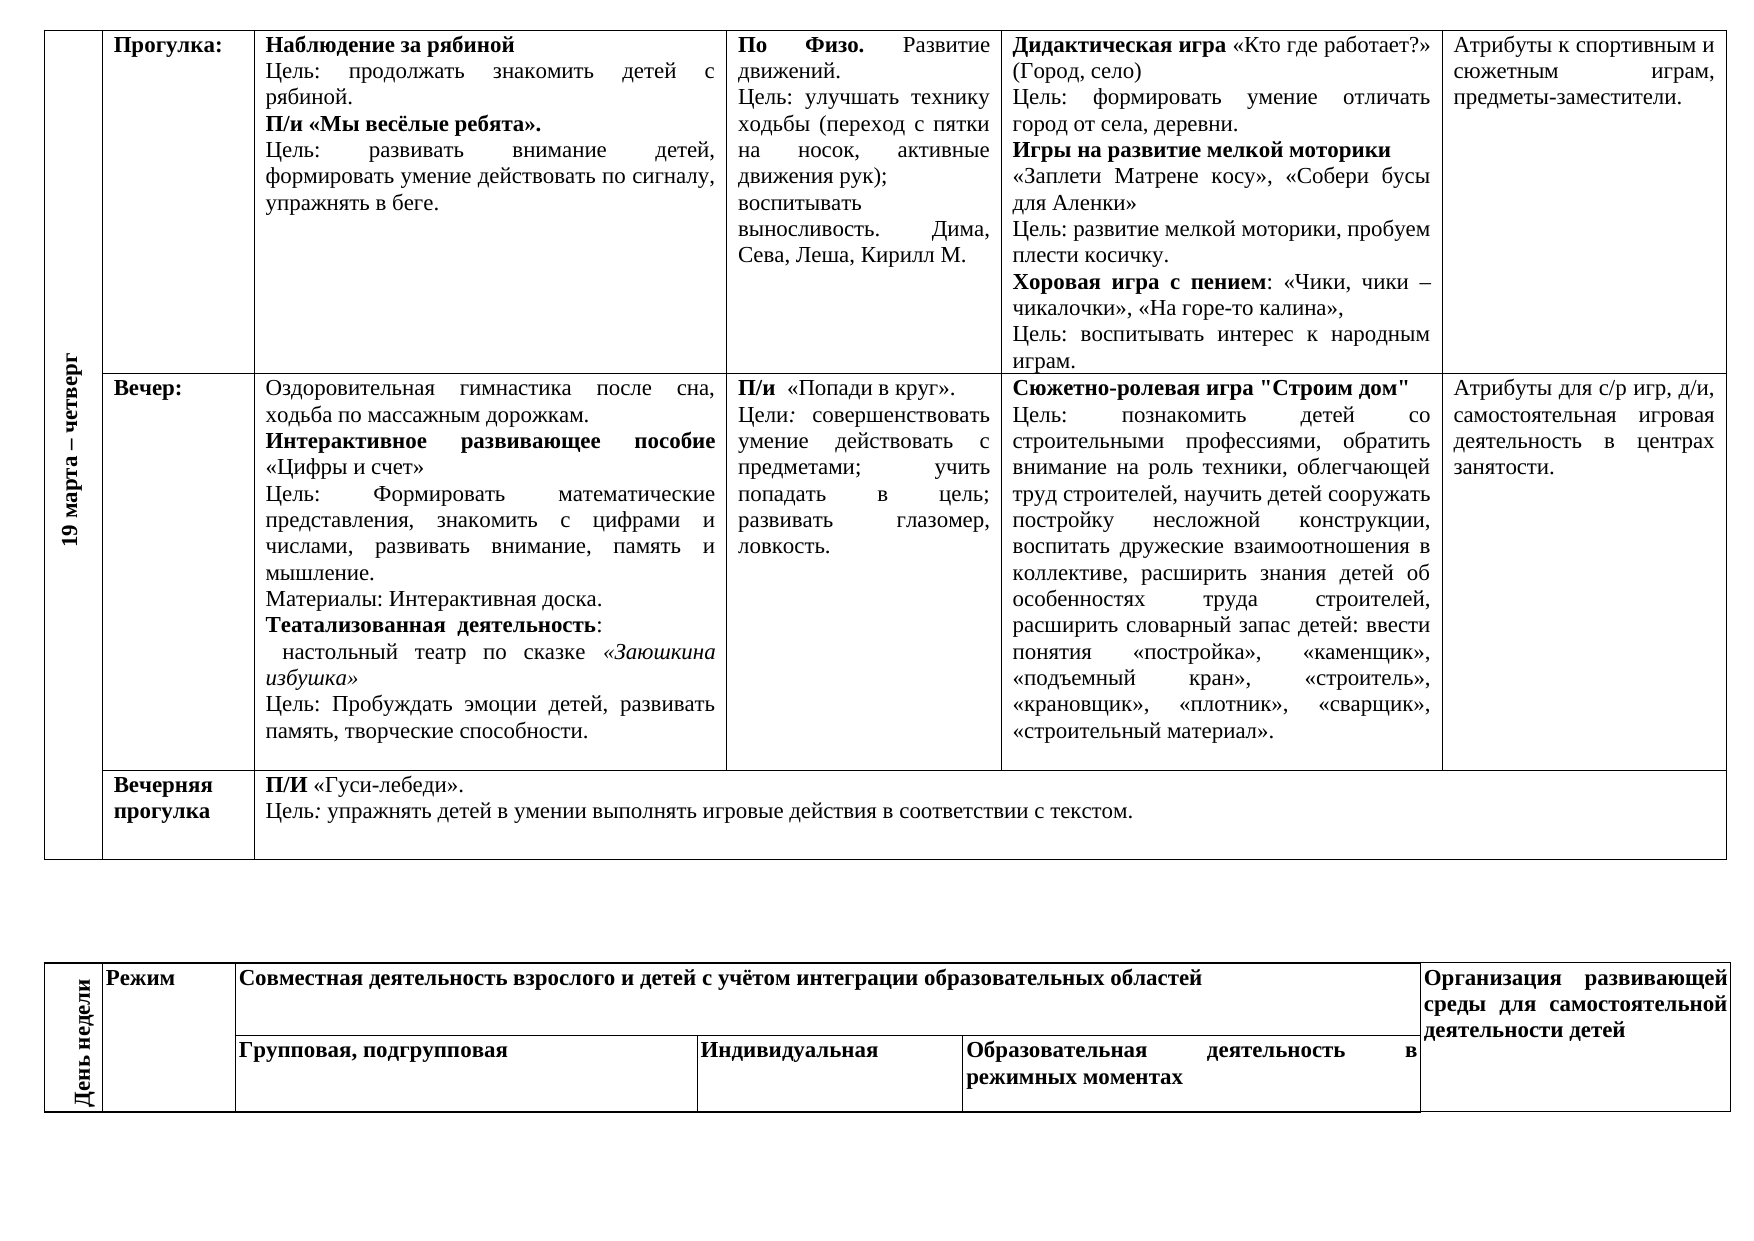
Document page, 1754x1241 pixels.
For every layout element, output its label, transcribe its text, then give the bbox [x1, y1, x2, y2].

table_header Организация развивающей среды для самостоятельной деятельности детей [1421, 963, 1730, 1111]
table_header Совместная деятельность взрослого и детей с учётом интеграции образовательных областей [236, 964, 1420, 1035]
table_cell Индивидуальная [698, 1036, 962, 1111]
table_cell П/И «Гуси-лебеди». Цель: упражнять детей в умении выполнять игровые действия в соответствии с текстом. [255, 771, 1726, 859]
table_cell Сюжетно-ролевая игра "Строим дом" Цель: познакомить детей со строительными профессиями, обратить внимание на роль техники, облегчающей труд строителей, научить детей сооружать постройку несложной конструкции, воспитать дружеские взаимоотношения в коллективе, расширить знания детей об особенностях труда строителей, расширить словарный запас детей: ввести понятия «постройка», «каменщик», «подъемный кран», «строитель», «крановщик», «плотник», «сварщик», «строительный материал». [1002, 374, 1442, 769]
table_cell Вечер: [103, 374, 254, 769]
table_header День недели [45, 964, 102, 1111]
table_cell Образовательная деятельность в режимных моментах [963, 1036, 1420, 1111]
table_cell Групповая, подгрупповая [236, 1036, 697, 1111]
table_cell Вечерняя прогулка [103, 771, 254, 859]
table_cell П/и «Попади в круг». Цели: совершенствовать умение действовать с предметами; учить попадать в цель; развивать глазомер, ловкость. [727, 374, 1001, 769]
table_header 19 марта – четверг [45, 31, 102, 859]
table_header Наблюдение за рябиной Цель: продолжать знакомить детей с рябиной. П/и «Мы весёлые ребята». Цель: развивать внимание детей, формировать умение действовать по сигналу, упражнять в беге. [255, 31, 726, 373]
table_cell Оздоровительная гимнастика после сна, ходьба по массажным дорожкам. Интерактивное развивающее пособие «Цифры и счет» Цель: Формировать математические представления, знакомить с цифрами и числами, развивать внимание, память и мышление. Материалы: Интерактивная доска. Театализованная деятельность: настольный театр по сказке «Заюшкина избушка» Цель: Пробуждать эмоции детей, развивать память, творческие способности. [255, 374, 726, 769]
table_header Прогулка: [103, 31, 254, 373]
table_cell Атрибуты для с/р игр, д/и, самостоятельная игровая деятельность в центрах занятости. [1443, 374, 1726, 769]
table_header По Физо. Развитие движений. Цель: улучшать технику ходьбы (переход с пятки на носок, активные движения рук); воспитывать выносливость. Дима, Сева, Леша, Кирилл М. [727, 31, 1001, 373]
table_header Атрибуты к спортивным и сюжетным играм, предметы-заместители. [1443, 31, 1726, 373]
table_header Дидактическая игра «Кто где работает?» (Город, село) Цель: формировать умение отличать город от села, деревни. Игры на развитие мелкой моторики «Заплети Матрене косу», «Собери бусы для Аленки» Цель: развитие мелкой моторики, пробуем плести косичку. Хоровая игра с пением: «Чики, чики – чикалочки», «На горе-то калина», Цель: воспитывать интерес к народным играм. [1002, 31, 1442, 373]
table_header Режим [103, 964, 235, 1111]
